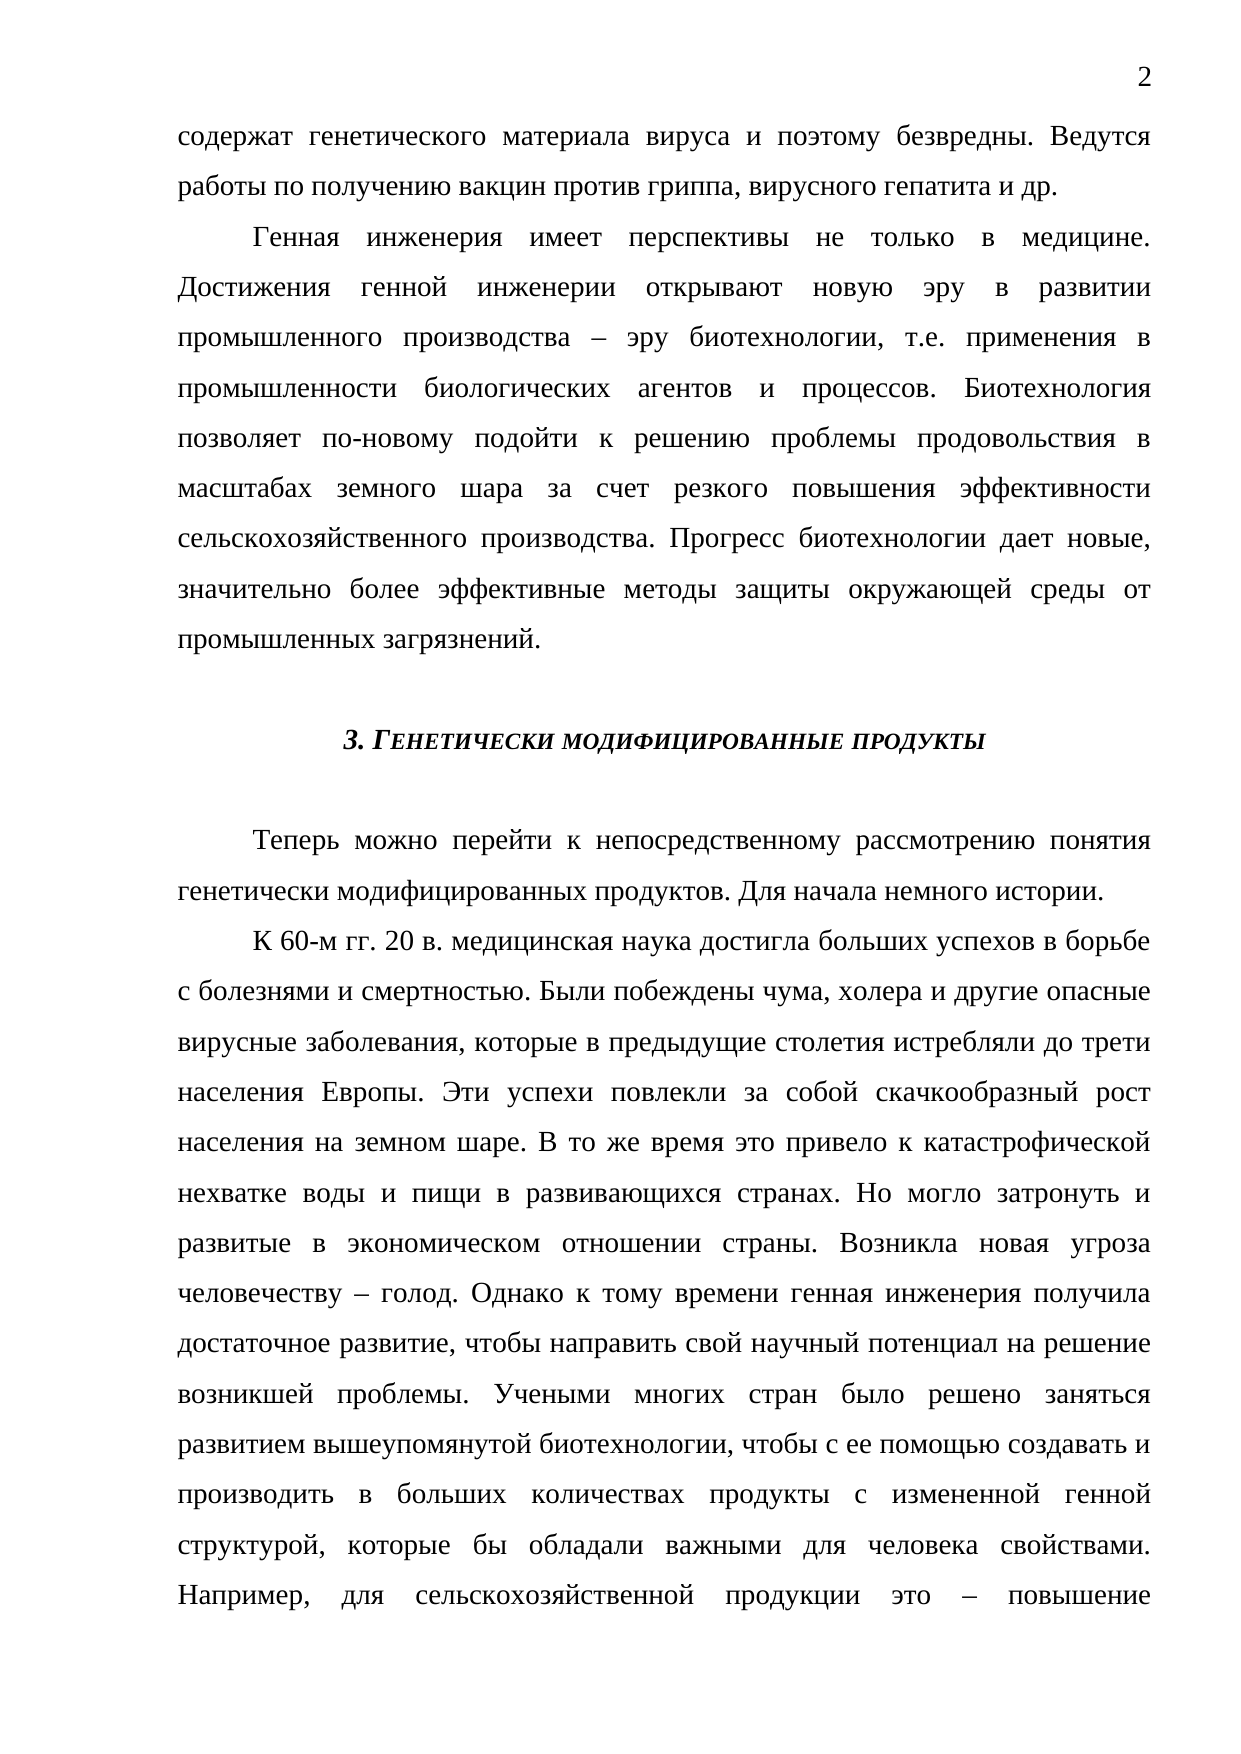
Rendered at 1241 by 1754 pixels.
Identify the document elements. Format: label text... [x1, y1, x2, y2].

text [177, 118, 1152, 202]
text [177, 923, 1152, 1611]
text Генная инженерия имеет перспективы не только в медицине. Достижения генной инженерии открывают новую эру в развитии промышленного производства – эру биотехнологии, т.е. применения в промышленности биологических агентов и процессов. Биотехнология позволяет по-новому подойти к решению проблемы продовольствия в масштабах земного шара за счет резкого повышения эффективности сельскохозяйственного производства. Прогресс биотехнологии дает новые, значительно более эффективные методы защиты окружающей среды от промышленных загрязнений. [177, 219, 1152, 655]
text 3. Генетически модифицированные продукты [177, 722, 1152, 755]
text Теперь можно перейти к непосредственному рассмотрению понятия генетически модифицированных продуктов. Для начала немного истории. [177, 822, 1152, 906]
